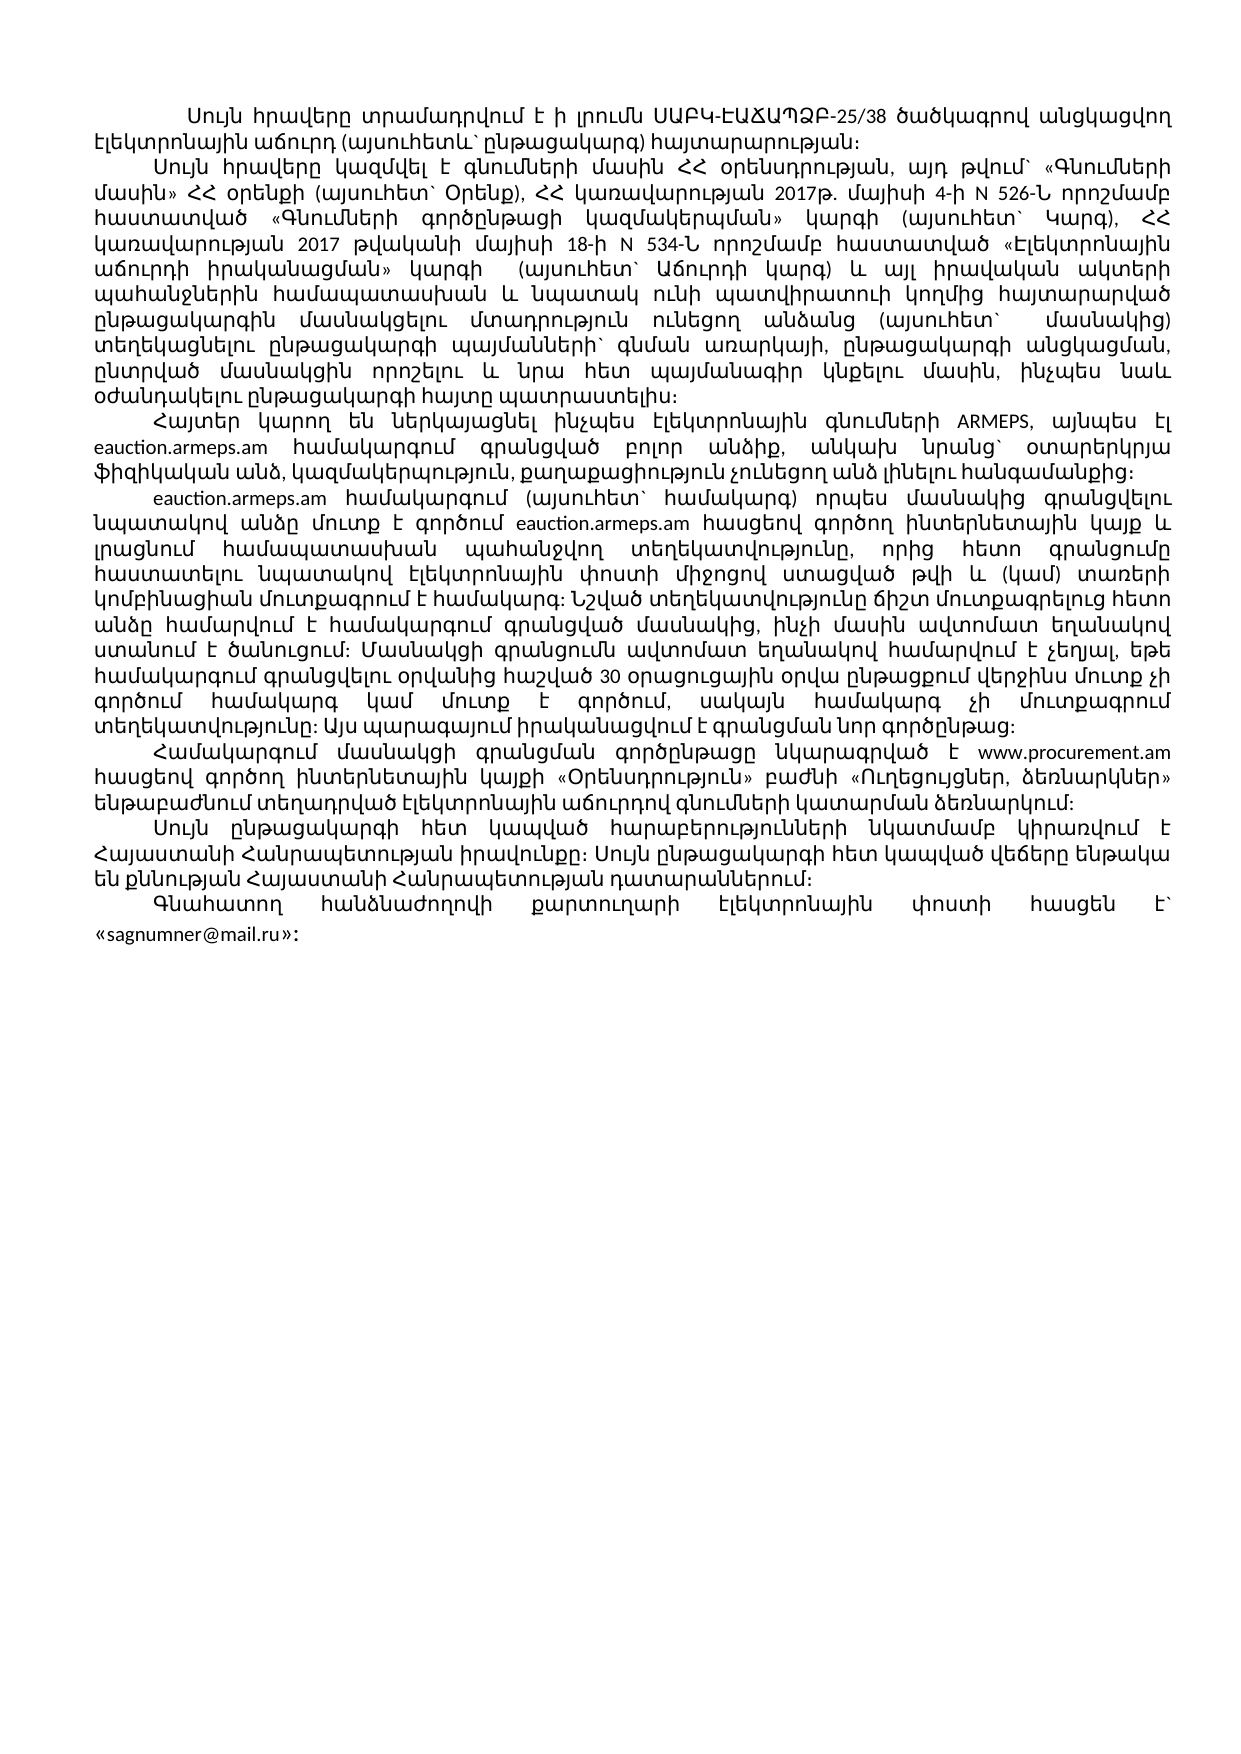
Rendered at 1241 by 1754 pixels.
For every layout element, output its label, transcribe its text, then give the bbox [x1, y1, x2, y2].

text Հայտեր կարող են ներկայացնել ինչպես էլեկտրոնային գնումների ARMEPS, այնպես էլ eauction.armeps.am համակարգում գրանցված բոլոր անձիք, անկախ նրանց` օտարերկրյա ֆիզիկական անձ, կազմակերպություն, քաղաքացիություն չունեցող անձ լինելու հանգամանքից։ [94, 409, 1171, 485]
text Սույն հրավերը տրամադրվում է ի լրումն ՍԱԲԿ-ԷԱՃԱՊՁԲ-25/38 ծածկագրով անցկացվող էլեկտրոնային աճուրդ (այսուհետև` ընթացակարգ) հայտարարության։ [94, 104, 1171, 154]
text Համակարգում մասնակցի գրանցման գործընթացը նկարագրված է www.procurement.am հասցեով գործող ինտերնետային կայքի «Օրենսդրություն» բաժնի «Ուղեցույցներ, ձեռնարկներ» ենթաբաժնում տեղադրված էլեկտրոնային աճուրդով գնումների կատարման ձեռնարկում: [94, 739, 1171, 815]
text Սույն ընթացակարգի հետ կապված հարաբերությունների նկատմամբ կիրառվում է Հայաստանի Հանրապետության իրավունքը։ Սույն ընթացակարգի հետ կապված վեճերը ենթակա են քննության Հայաստանի Հանրապետության դատարաններում։ [94, 815, 1171, 892]
text eauction.armeps.am համակարգում (այսուհետ` համակարգ) որպես մասնակից գրանցվելու նպատակով անձը մուտք է գործում eauction.armeps.am հասցեով գործող ինտերնետային կայք և լրացնում համապատասխան պահանջվող տեղեկատվությունը, որից հետո գրանցումը հաստատելու նպատակով էլեկտրոնային փոստի միջոցով ստացված թվի և (կամ) տառերի կոմբինացիան մուտքագրում է համակարգ: Նշված տեղեկատվությունը ճիշտ մուտքագրելուց հետո անձը համարվում է համակարգում գրանցված մասնակից, ինչի մասին ավտոմատ եղանակով ստանում է ծանուցում: Մասնակցի գրանցումն ավտոմատ եղանակով համարվում է չեղյալ, եթե համակարգում գրանցվելու օրվանից հաշված 30 օրացուցային օրվա ընթացքում վերջինս մուտք չի գործում համակարգ կամ մուտք է գործում, սակայն համակարգ չի մուտքագրում տեղեկատվությունը: Այս պարագայում իրականացվում է գրանցման նոր գործընթաց: [94, 485, 1171, 739]
text Գնահատող հանձնաժողովի քարտուղարի էլեկտրոնային փոստի հասցեն է` «sagnumner@mail.ru»: [94, 892, 1171, 948]
text Սույն հրավերը կազմվել է գնումների մասին ՀՀ օրենսդրության, այդ թվում` «Գնումների մասին» ՀՀ օրենքի (այսուհետ` Օրենք), ՀՀ կառավարության 2017թ. մայիսի 4-ի N 526-Ն որոշմամբ հաստատված «Գնումների գործընթացի կազմակերպման» կարգի (այսուհետ` Կարգ), ՀՀ կառավարության 2017 թվականի մայիսի 18-ի N 534-Ն որոշմամբ հաստատված «Էլեկտրոնային աճուրդի իրականացման» կարգի (այսուհետ` Աճուրդի կարգ) և այլ իրավական ակտերի պահանջներին համապատասխան և նպատակ ունի պատվիրատուի կողմից հայտարարված ընթացակարգին մասնակցելու մտադրություն ունեցող անձանց (այսուհետ` մասնակից) տեղեկացնելու ընթացակարգի պայմանների` գնման առարկայի, ընթացակարգի անցկացման, ընտրված մասնակցին որոշելու և նրա հետ պայմանագիր կնքելու մասին, ինչպես նաև օժանդակելու ընթացակարգի հայտը պատրաստելիս։ [94, 154, 1171, 409]
